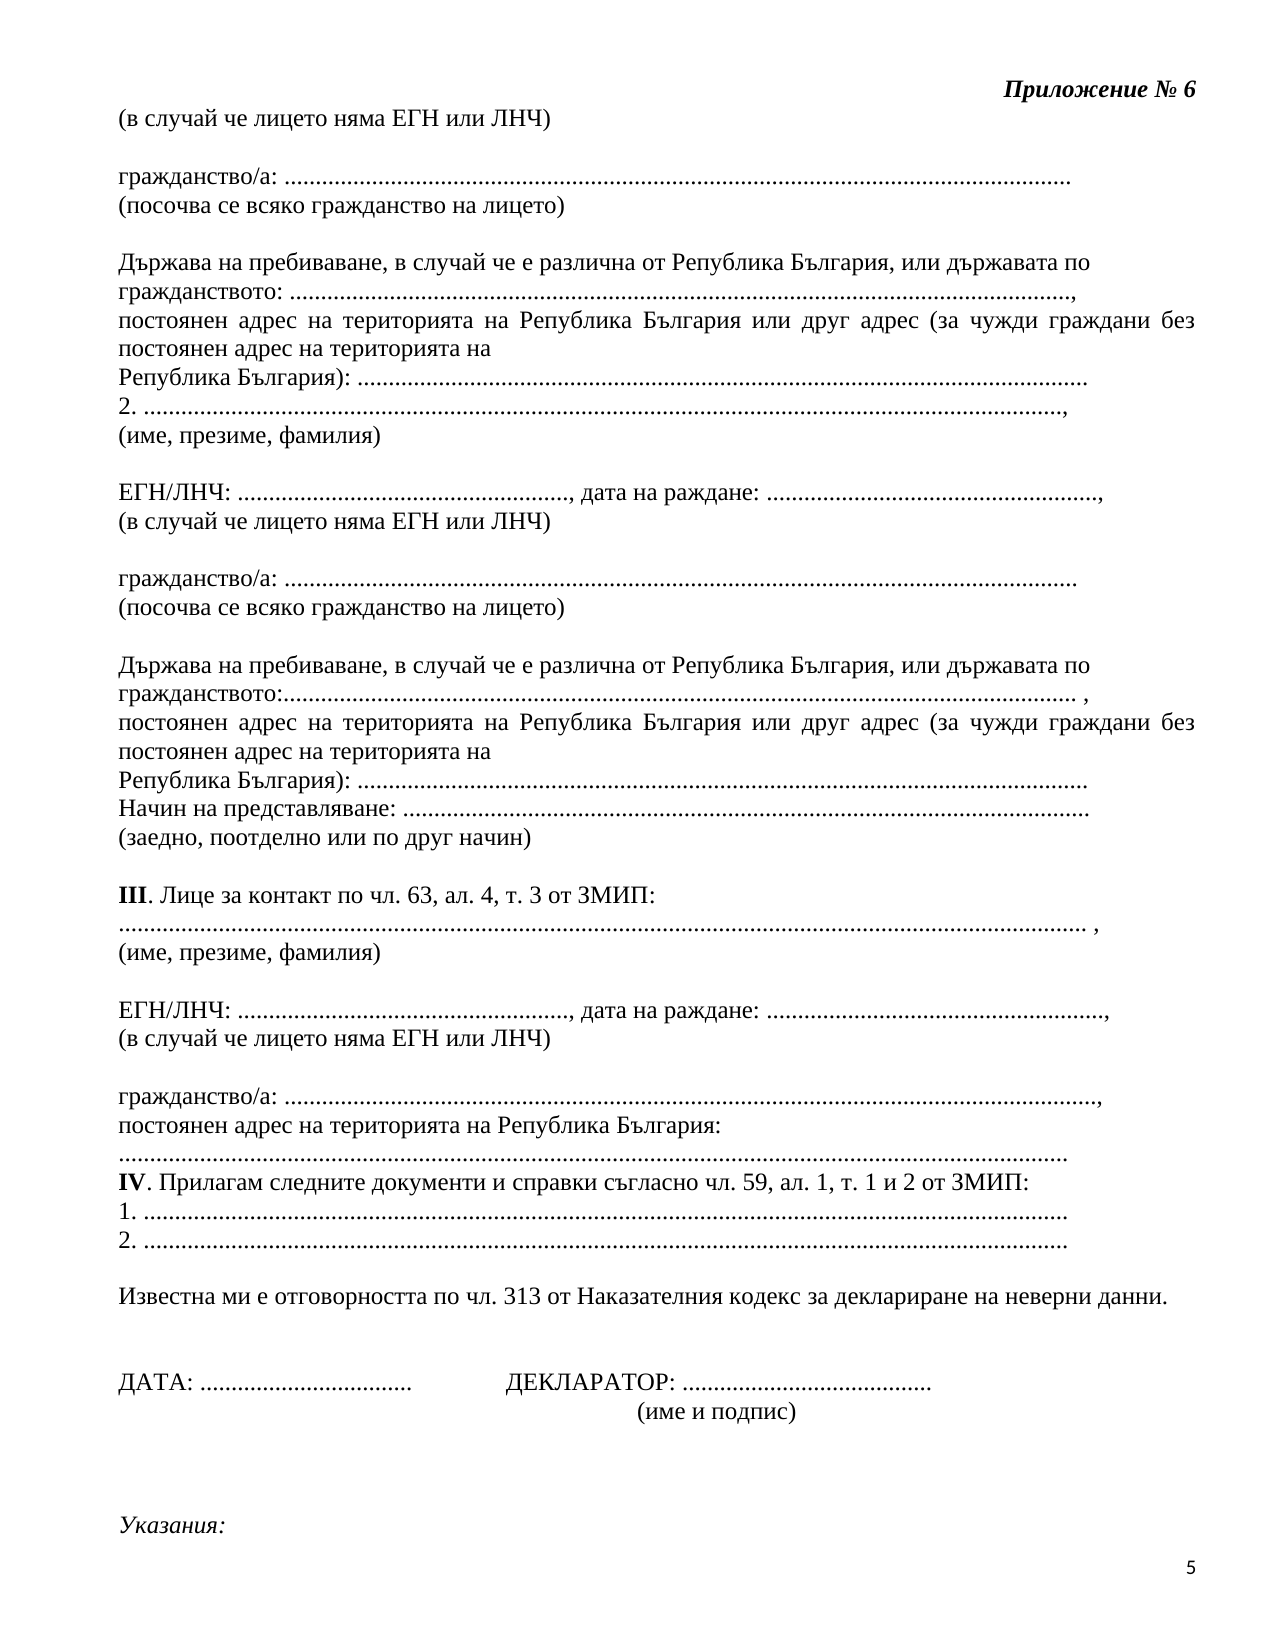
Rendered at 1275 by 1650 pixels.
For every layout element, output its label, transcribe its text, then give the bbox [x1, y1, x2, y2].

text Указания: [118, 1510, 1196, 1539]
text ДАТА: .................................. ДЕКЛАРАТОР: ........................................ (име и подпис) [118, 1367, 1196, 1452]
text (посочва се всяко гражданство на лицето) [118, 592, 1196, 621]
text (заедно, поотделно или по друг начин) [118, 822, 1196, 851]
text гражданство/а: .............................................................................................................................. [118, 132, 1196, 190]
text (в случай че лицето няма ЕГН или ЛНЧ) [118, 506, 1196, 535]
text ЕГН/ЛНЧ: ....................................................., дата на раждане: ......................................................, [118, 966, 1196, 1023]
text гражданство/а: .................................................................................................................................., постоянен адрес на територията на Република България: ........................................................................................................................................................ ІV. Прилагам следните документи и справки съгласно чл. 59, ал. 1, т. 1 и 2 от ЗМИП: 1. .................................................................................................................................................... 2. .................................................................................................................................................... [118, 1052, 1196, 1281]
text (в случай че лицето няма ЕГН или ЛНЧ) [118, 1023, 1196, 1052]
text Държава на пребиваване, в случай че е различна от Република България, или държавата по гражданството: ............................................................................................................................., постоянен адрес на територията на Република България или друг адрес (за чужди граждани без постоянен адрес на територията на Република България): ..................................................................................................................... 2. ..................................................................................................................................................., [118, 218, 1196, 420]
text III. Лице за контакт по чл. 63, ал. 4, т. 3 от ЗМИП: ........................................................................................................................................................... , [118, 851, 1196, 937]
text (име, презиме, фамилия) [118, 937, 1196, 966]
text Известна ми е отговорността по чл. 313 от Наказателния кодекс за деклариране на неверни данни. [118, 1281, 1196, 1338]
text ЕГН/ЛНЧ: ....................................................., дата на раждане: ....................................................., [118, 448, 1196, 506]
text (посочва се всяко гражданство на лицето) [118, 190, 1196, 218]
text гражданство/а: ............................................................................................................................... [118, 535, 1196, 592]
text (име, презиме, фамилия) [118, 420, 1196, 448]
text Държава на пребиваване, в случай че е различна от Република България, или държавата по гражданството:............................................................................................................................... , постоянен адрес на територията на Република България или друг адрес (за чужди граждани без постоянен адрес на територията на Република България): ..................................................................................................................... Начин на представляване: .............................................................................................................. [118, 621, 1196, 822]
text (в случай че лицето няма ЕГН или ЛНЧ) [118, 103, 1196, 132]
